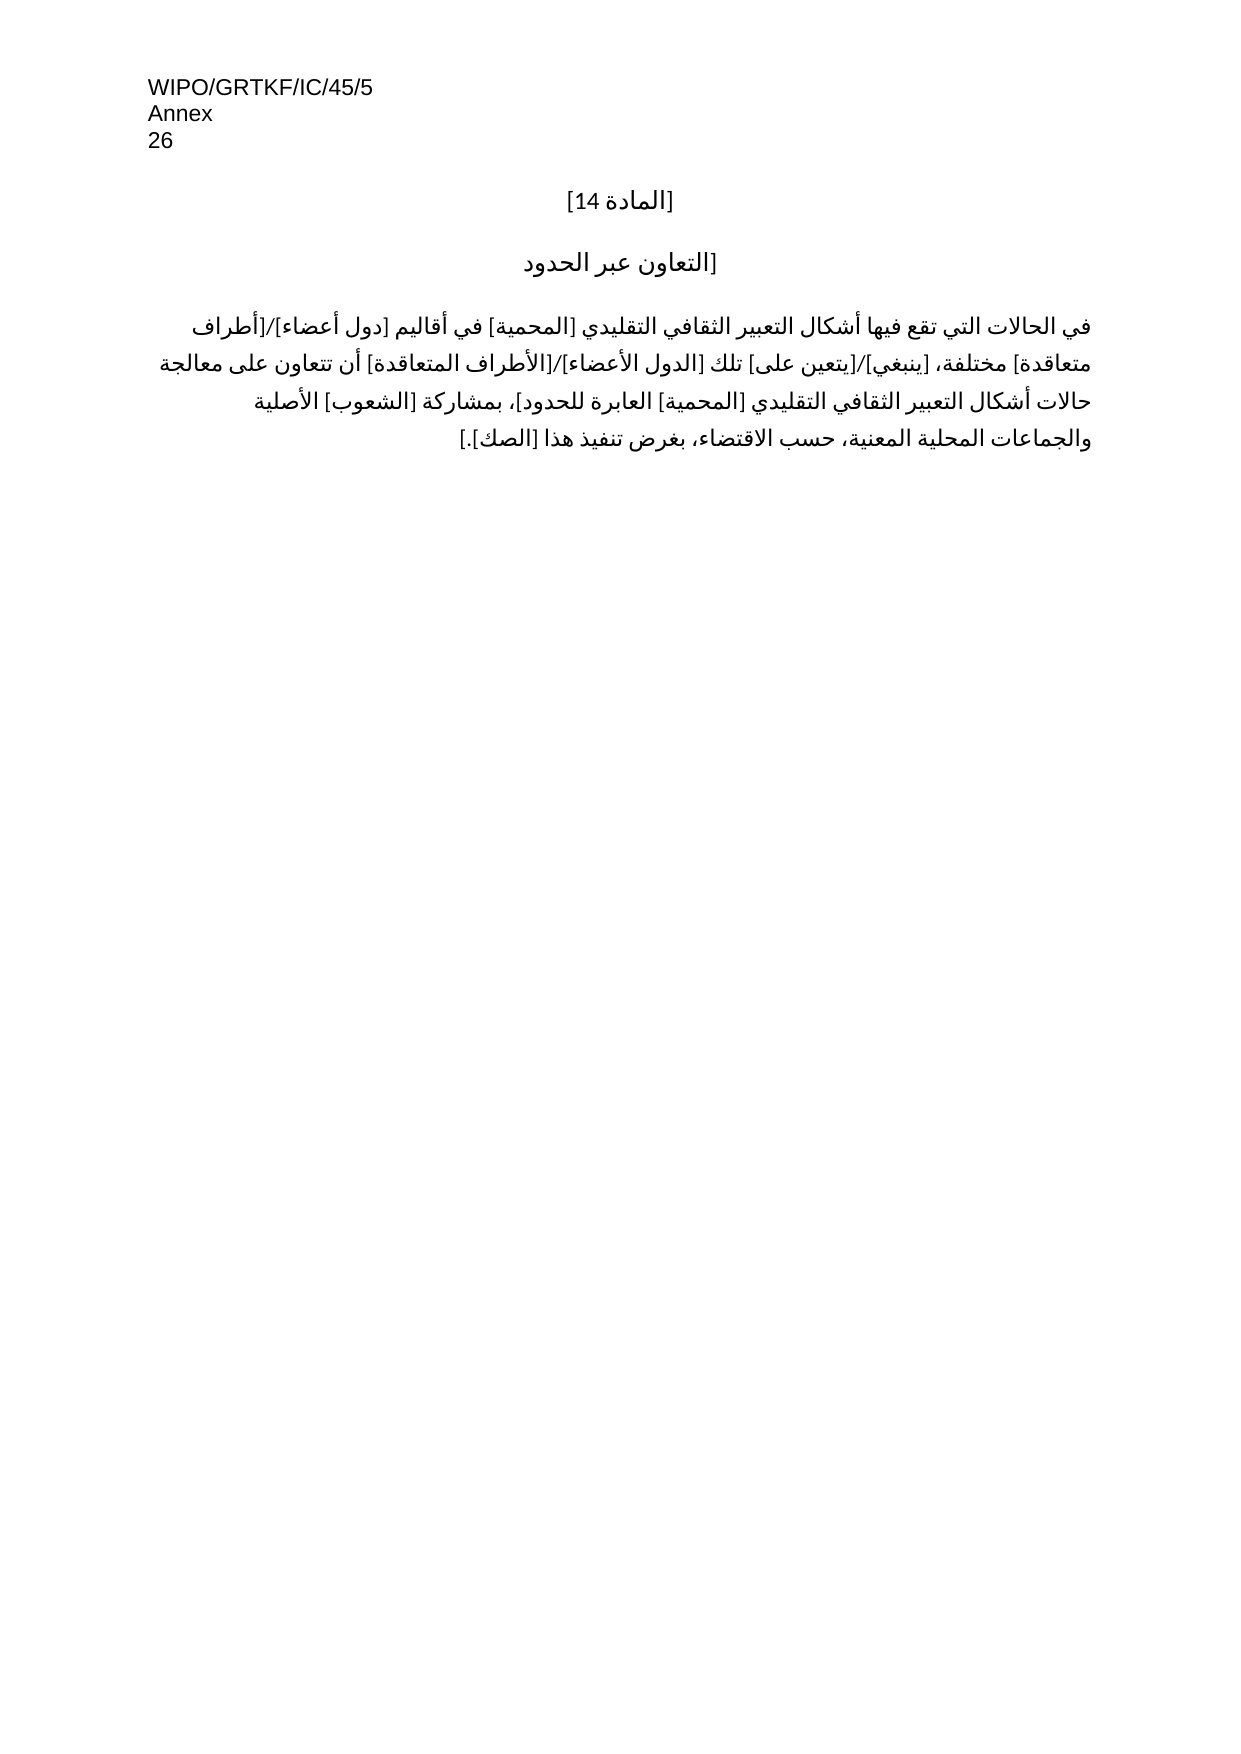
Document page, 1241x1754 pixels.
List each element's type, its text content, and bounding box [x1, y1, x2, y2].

text [المادة 14] [148, 179, 1092, 217]
text في الحالات التي تقع فيها أشكال التعبير الثقافي التقليدي [المحمية] في أقاليم [دول أعضاء]/[أطراف متعاقدة] مختلفة، [ينبغي]/[يتعين على] تلك [الدول الأعضاء]/[الأطراف المتعاقدة] أن تتعاون على معالجة حالات أشكال التعبير الثقافي التقليدي [المحمية] العابرة للحدود]، بمشاركة [الشعوب] الأصلية والجماعات المحلية المعنية، حسب الاقتضاء، بغرض تنفيذ هذا [الصك].] [148, 304, 1092, 454]
text [التعاون عبر الحدود [148, 242, 1092, 279]
